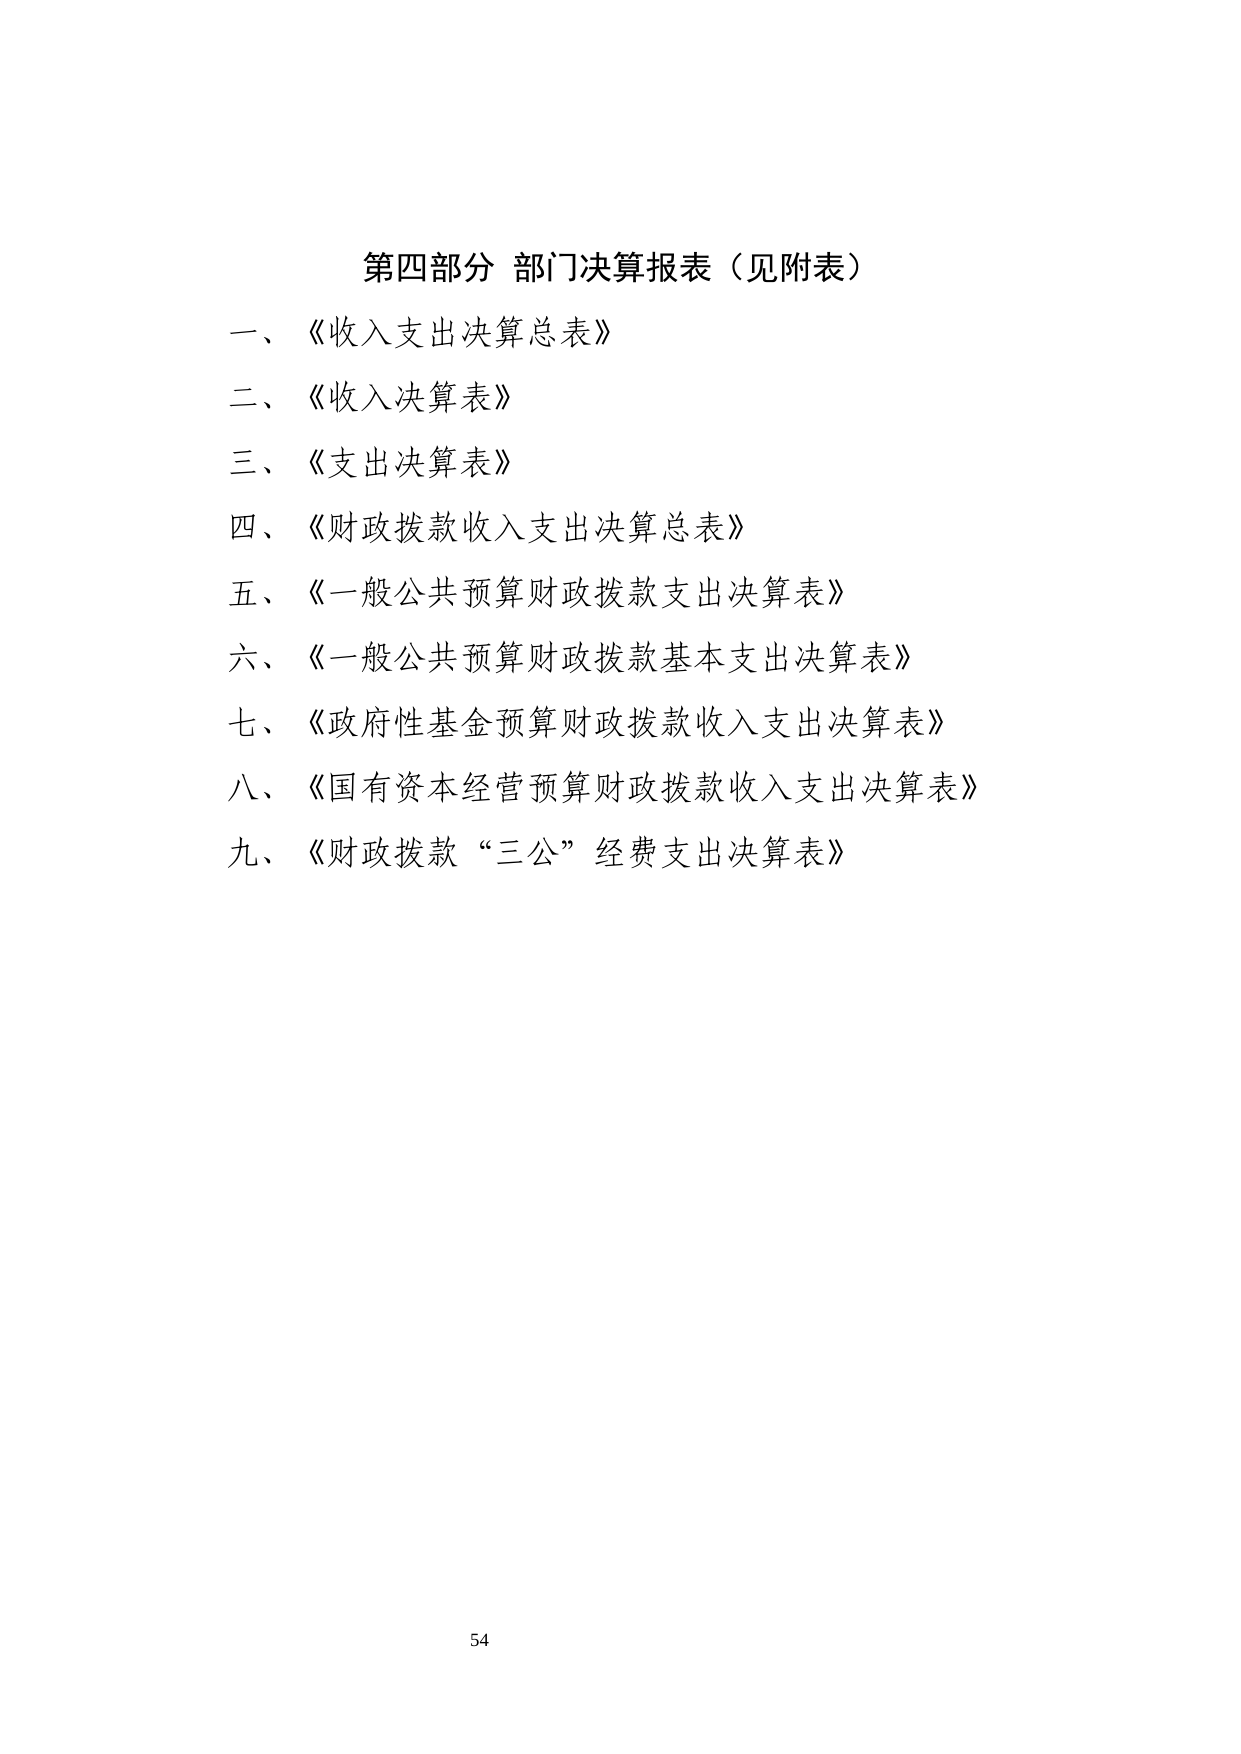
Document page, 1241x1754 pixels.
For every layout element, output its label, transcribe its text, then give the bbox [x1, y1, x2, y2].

text 五、《一般公共预算财政拨款支出决算表》 [159, 558, 1081, 623]
text 七、《政府性基金预算财政拨款收入支出决算表》 [159, 688, 1081, 753]
text 六、《一般公共预算财政拨款基本支出决算表》 [159, 623, 1081, 688]
text 第四部分 部门决算报表（见附表） [159, 233, 1081, 298]
text 二、《收入决算表》 [159, 363, 1081, 428]
text 一、《收入支出决算总表》 [159, 298, 1081, 363]
text 三、《支出决算表》 [159, 428, 1081, 493]
text 四、《财政拨款收入支出决算总表》 [159, 493, 1081, 558]
text 八、《国有资本经营预算财政拨款收入支出决算表》 [159, 753, 1081, 818]
text 九、《财政拨款“三公”经费支出决算表》 [159, 818, 1081, 883]
